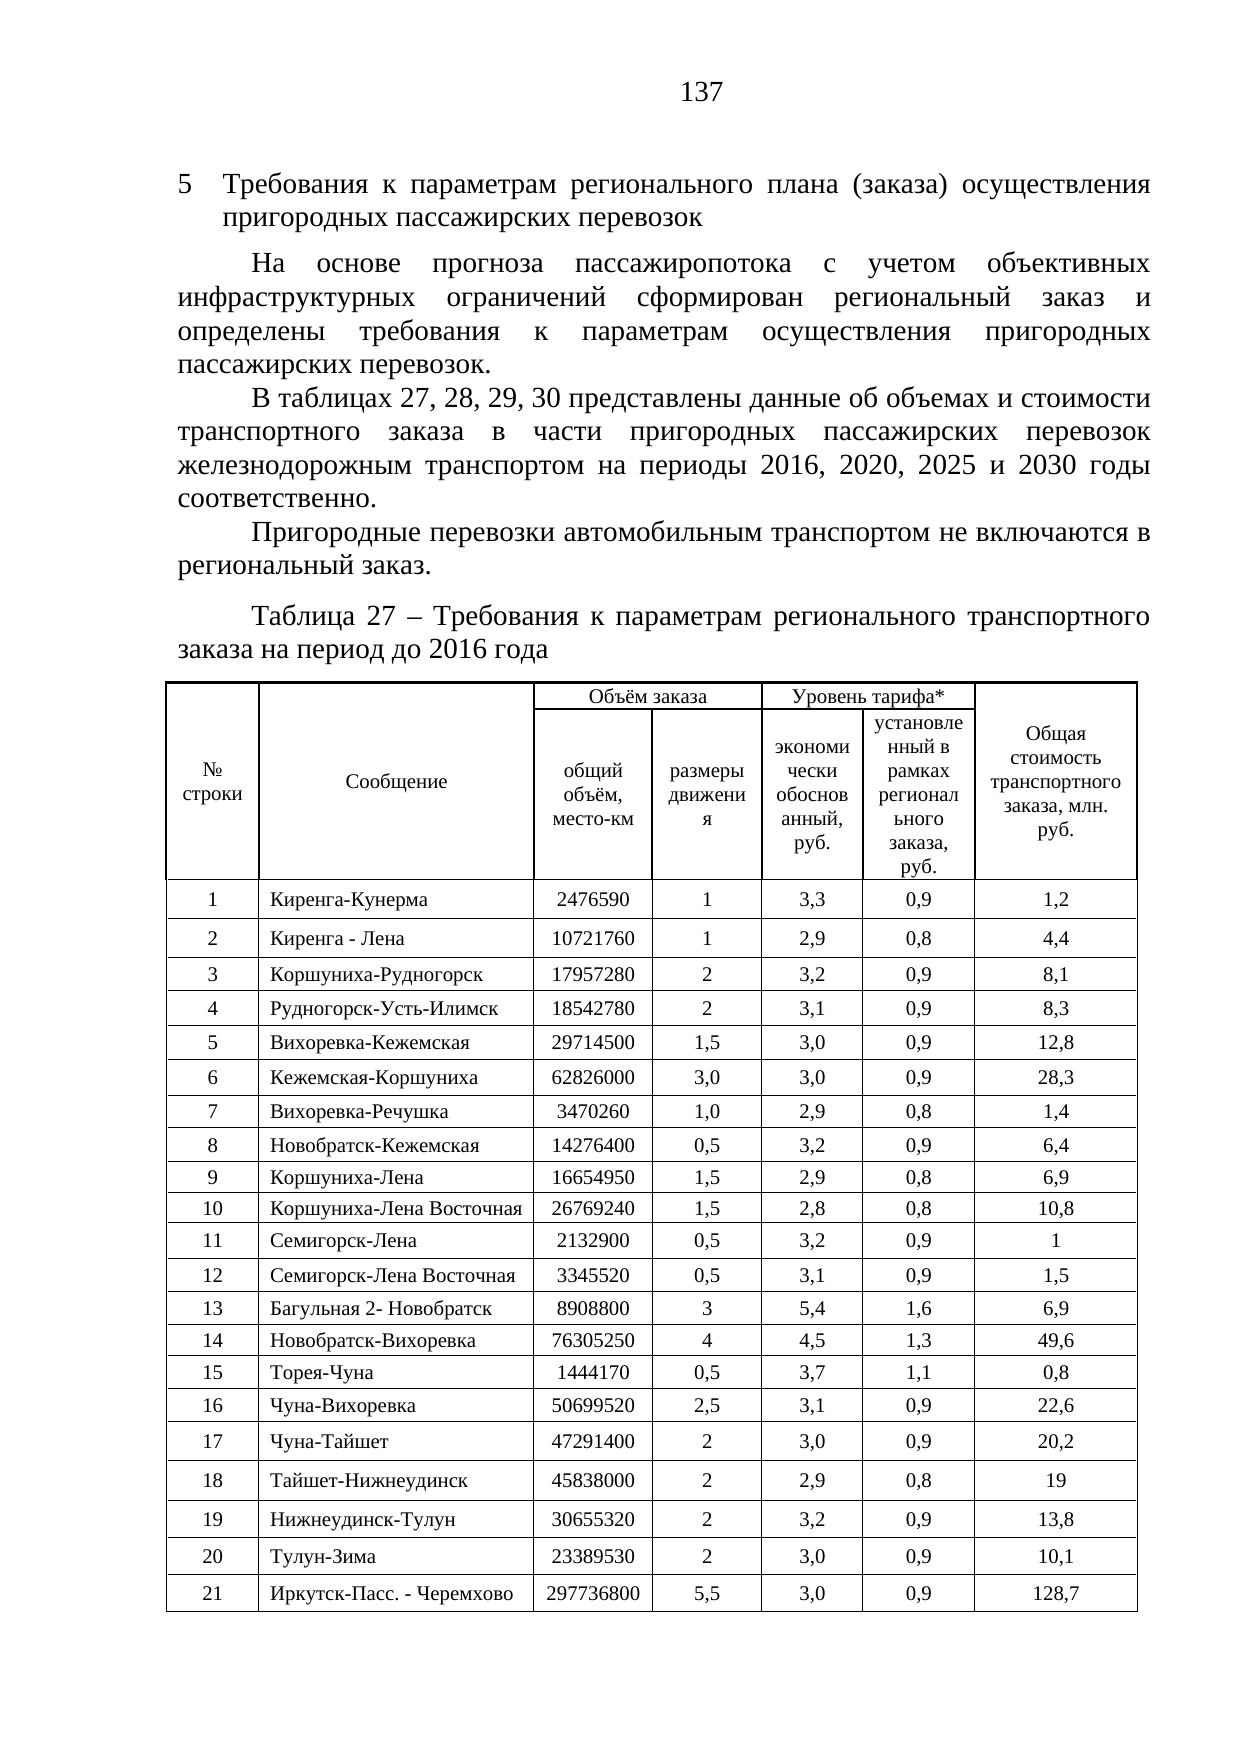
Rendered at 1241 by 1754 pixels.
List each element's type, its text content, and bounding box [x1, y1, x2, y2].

text На основе прогноза пассажиропотока с учетом объективных инфраструктурных ограничений сформирован региональный заказ и определены требования к параметрам осуществления пригородных пассажирских перевозок. [177, 246, 1152, 380]
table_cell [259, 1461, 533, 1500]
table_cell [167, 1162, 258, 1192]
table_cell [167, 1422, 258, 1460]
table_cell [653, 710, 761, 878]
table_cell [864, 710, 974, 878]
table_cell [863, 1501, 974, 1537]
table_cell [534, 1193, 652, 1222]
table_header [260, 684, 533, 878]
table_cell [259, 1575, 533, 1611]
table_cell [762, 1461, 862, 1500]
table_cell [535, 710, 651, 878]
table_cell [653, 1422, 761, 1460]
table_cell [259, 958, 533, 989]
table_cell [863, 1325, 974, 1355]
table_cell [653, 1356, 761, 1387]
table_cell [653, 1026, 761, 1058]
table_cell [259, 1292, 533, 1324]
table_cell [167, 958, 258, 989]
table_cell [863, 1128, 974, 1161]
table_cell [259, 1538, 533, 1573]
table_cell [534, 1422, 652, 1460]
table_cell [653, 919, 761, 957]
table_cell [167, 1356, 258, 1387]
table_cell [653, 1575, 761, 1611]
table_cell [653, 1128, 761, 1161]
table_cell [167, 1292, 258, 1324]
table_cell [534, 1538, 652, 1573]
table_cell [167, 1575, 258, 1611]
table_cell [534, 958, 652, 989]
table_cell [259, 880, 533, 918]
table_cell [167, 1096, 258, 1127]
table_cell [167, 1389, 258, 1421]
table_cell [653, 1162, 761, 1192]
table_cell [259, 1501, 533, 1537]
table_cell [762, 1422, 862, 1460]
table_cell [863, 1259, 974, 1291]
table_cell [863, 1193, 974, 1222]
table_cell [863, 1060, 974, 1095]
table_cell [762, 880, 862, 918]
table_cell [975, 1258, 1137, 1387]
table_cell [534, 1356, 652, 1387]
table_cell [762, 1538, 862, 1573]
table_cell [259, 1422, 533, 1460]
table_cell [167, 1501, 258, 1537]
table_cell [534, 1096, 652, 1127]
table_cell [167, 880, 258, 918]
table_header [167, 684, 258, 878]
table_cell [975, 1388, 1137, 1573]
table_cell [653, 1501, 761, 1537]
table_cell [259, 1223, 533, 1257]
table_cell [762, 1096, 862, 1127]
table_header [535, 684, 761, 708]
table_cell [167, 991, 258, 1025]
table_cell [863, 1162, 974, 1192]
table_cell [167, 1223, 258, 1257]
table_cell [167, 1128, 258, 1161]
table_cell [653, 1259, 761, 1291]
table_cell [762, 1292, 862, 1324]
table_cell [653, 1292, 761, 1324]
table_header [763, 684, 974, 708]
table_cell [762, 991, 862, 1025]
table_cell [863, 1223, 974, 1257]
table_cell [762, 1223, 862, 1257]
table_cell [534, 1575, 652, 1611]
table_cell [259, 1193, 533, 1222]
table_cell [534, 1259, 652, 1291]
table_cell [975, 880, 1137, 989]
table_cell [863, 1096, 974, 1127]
subtitle Требования к параметрам регионального плана (заказа) осуществления пригородных пассажирских перевозок [177, 166, 1152, 233]
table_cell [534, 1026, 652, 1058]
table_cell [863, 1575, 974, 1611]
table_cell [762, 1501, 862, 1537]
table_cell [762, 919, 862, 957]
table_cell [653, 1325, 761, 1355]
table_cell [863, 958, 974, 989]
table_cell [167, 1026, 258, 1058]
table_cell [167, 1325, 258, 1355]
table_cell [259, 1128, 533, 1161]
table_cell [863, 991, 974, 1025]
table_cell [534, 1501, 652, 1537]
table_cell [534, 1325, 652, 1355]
text В таблицах 27, 28, 29, 30 представлены данные об объемах и стоимости транспортного заказа в части пригородных пассажирских перевозок железнодорожным транспортом на периоды 2016, 2020, 2025 и 2030 годы соответственно. [177, 380, 1152, 514]
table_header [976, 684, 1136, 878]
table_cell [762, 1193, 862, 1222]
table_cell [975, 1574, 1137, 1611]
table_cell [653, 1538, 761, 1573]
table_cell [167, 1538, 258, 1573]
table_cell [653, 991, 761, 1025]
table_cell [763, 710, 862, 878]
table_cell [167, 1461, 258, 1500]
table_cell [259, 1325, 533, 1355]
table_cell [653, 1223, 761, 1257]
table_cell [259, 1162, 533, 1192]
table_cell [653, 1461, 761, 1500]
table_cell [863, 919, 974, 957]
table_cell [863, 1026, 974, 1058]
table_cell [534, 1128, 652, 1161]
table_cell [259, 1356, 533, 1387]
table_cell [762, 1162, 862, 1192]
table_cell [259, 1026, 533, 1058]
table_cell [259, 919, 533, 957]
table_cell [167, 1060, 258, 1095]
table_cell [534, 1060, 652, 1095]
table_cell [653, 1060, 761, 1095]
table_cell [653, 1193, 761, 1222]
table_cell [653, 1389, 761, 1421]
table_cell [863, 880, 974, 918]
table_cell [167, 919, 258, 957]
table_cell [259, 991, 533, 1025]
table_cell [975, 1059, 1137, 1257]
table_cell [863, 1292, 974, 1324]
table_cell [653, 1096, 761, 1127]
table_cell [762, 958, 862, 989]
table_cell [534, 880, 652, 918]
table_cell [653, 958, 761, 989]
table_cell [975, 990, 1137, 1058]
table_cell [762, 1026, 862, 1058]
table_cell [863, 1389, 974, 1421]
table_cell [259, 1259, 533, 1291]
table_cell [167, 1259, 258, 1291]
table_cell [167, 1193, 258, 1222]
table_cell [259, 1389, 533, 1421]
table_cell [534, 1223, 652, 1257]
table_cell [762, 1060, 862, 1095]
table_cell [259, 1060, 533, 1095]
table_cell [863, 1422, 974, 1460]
text Таблица 27 – Требования к параметрам регионального транспортного заказа на период до 2016 года [177, 598, 1152, 665]
text Пригородные перевозки автомобильным транспортом не включаются в региональный заказ. [177, 514, 1152, 581]
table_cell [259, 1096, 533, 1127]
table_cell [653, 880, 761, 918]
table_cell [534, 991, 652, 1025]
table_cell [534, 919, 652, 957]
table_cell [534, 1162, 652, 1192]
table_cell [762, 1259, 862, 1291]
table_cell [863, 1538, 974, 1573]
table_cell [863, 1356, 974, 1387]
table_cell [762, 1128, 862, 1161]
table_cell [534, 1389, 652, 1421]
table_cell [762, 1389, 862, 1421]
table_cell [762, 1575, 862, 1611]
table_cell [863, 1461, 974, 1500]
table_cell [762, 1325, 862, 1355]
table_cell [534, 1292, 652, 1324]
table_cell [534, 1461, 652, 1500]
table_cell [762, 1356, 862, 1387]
